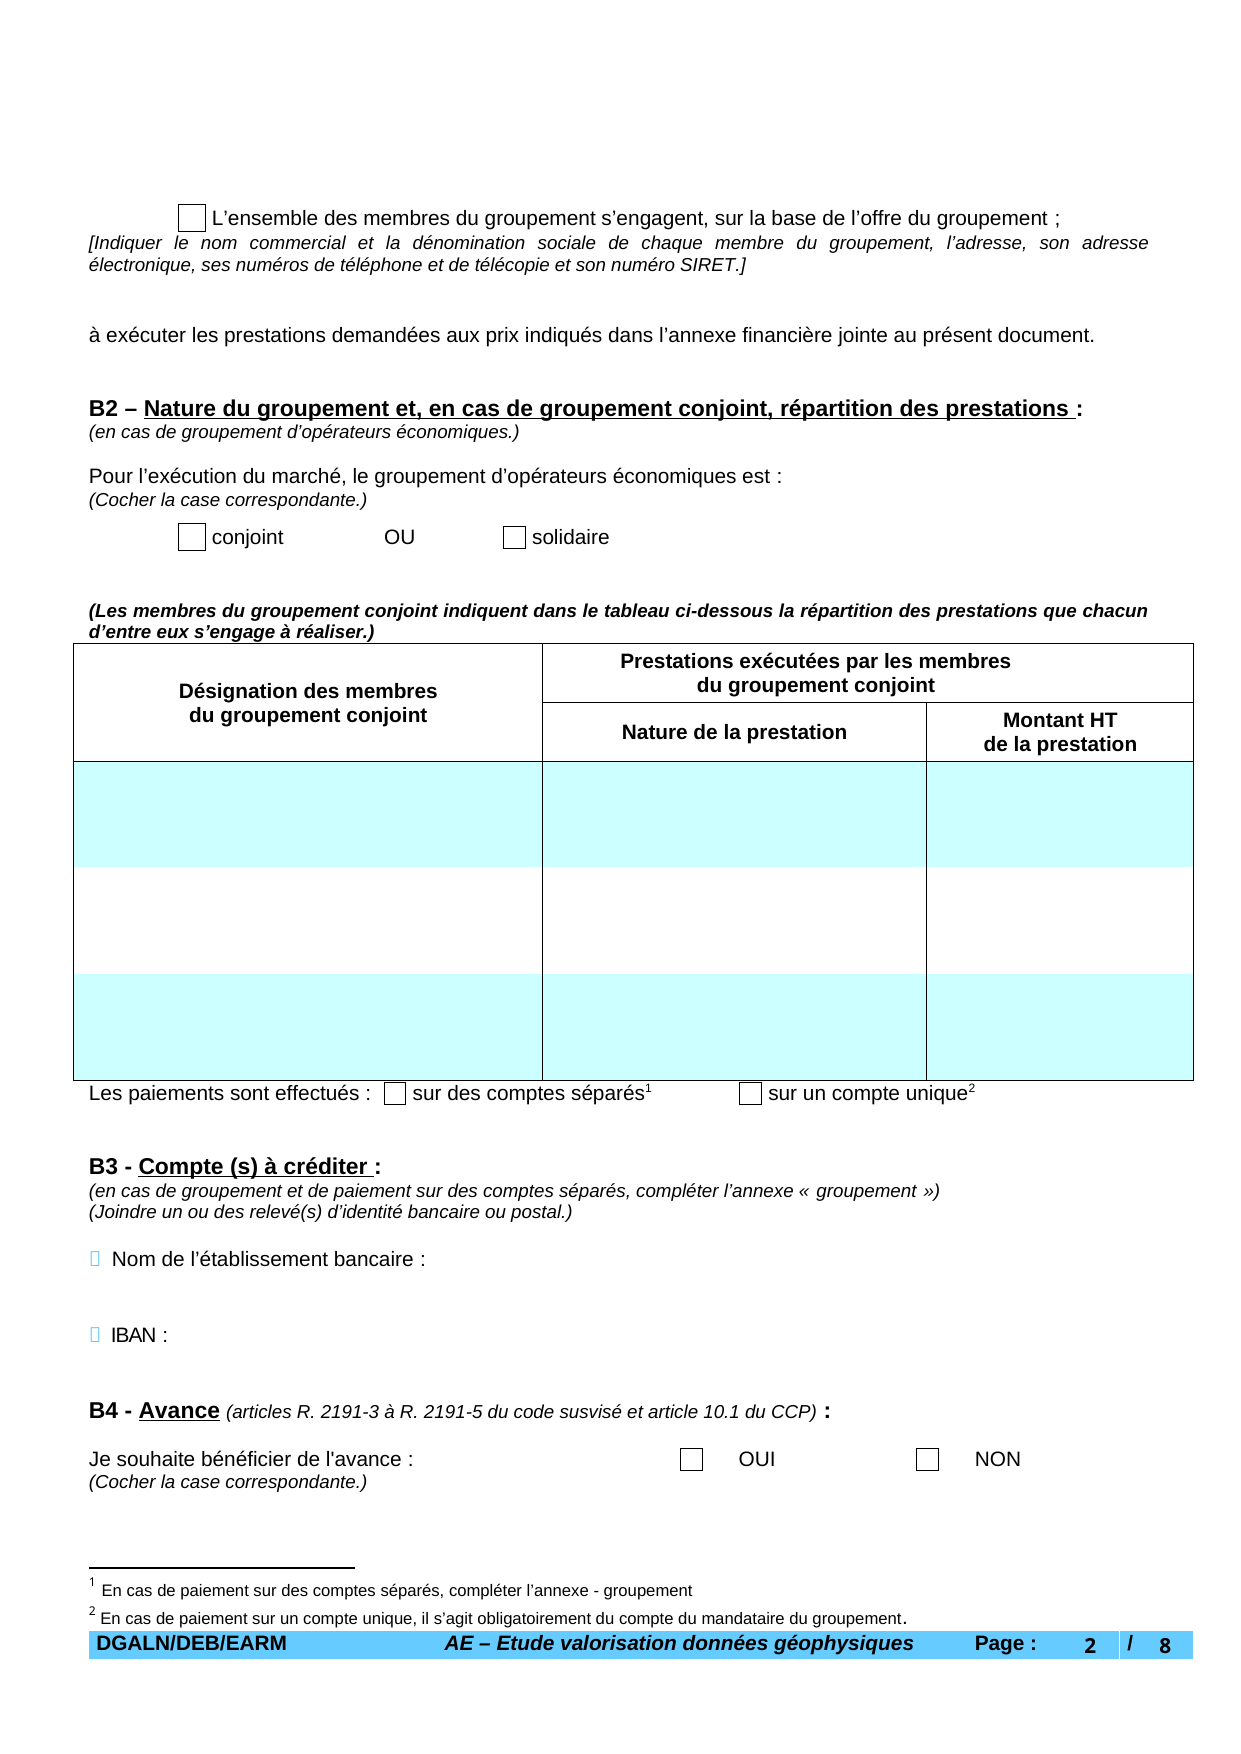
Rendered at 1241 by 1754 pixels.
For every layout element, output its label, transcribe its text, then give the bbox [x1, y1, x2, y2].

table_cell [543, 762, 926, 867]
table_cell [927, 868, 1193, 974]
text (Joindre un ou des relevé(s) d’identité bancaire ou postal.) [89, 1201, 1152, 1222]
table_cell Nature de la prestation [543, 703, 926, 761]
table_cell [927, 762, 1193, 867]
table_header Prestations exécutées par les membres du groupement conjoint [543, 644, 1193, 702]
text  IBAN : [89, 1320, 1152, 1349]
text L’ensemble des membres du groupement s’engagent, sur la base de l’offre du groupement ; [177, 203, 1152, 232]
text à exécuter les prestations demandées aux prix indiqués dans l’annexe financière jointe au présent document. [89, 323, 1152, 347]
text  Nom de l’établissement bancaire : [89, 1244, 1152, 1272]
text conjoint OU solidaire [89, 522, 1152, 551]
text [Indiquer le nom commercial et la dénomination sociale de chaque membre du groupement, l’adresse, son adresse électronique, ses numéros de téléphone et de télécopie et son numéro SIRET.] [89, 232, 1152, 275]
text B3 - Compte (s) à créditer : [89, 1153, 1152, 1179]
table_cell Montant HT de la prestation [927, 703, 1193, 761]
table_header Désignation des membres du groupement conjoint [74, 644, 542, 761]
table_cell [74, 974, 542, 1080]
table_cell [74, 762, 542, 867]
text B2 – Nature du groupement et, en cas de groupement conjoint, répartition des prestations : [89, 395, 1152, 421]
table_cell [543, 868, 926, 974]
text (Cocher la case correspondante.) [89, 1471, 1152, 1493]
text (en cas de groupement d’opérateurs économiques.) [89, 421, 1152, 443]
table_cell [74, 868, 542, 974]
table_cell [543, 974, 926, 1080]
text Je souhaite bénéficier de l'avance : OUI NON [89, 1447, 1152, 1471]
text B4 - Avance (articles R. 2191-3 à R. 2191-5 du code susvisé et article 10.1 du CCP) : [89, 1397, 1152, 1423]
text (Les membres du groupement conjoint indiquent dans le tableau ci-dessous la répartition des prestations que chacun d’entre eux s’engage à réaliser.) [89, 600, 1152, 643]
text Pour l’exécution du marché, le groupement d’opérateurs économiques est : [89, 464, 1152, 488]
table_cell [927, 974, 1193, 1080]
text (en cas de groupement et de paiement sur des comptes séparés, compléter l’annexe « groupement ») [89, 1179, 1152, 1201]
text (Cocher la case correspondante.) [89, 488, 1152, 510]
text Les paiements sont effectués : sur des comptes séparés sur un compte unique [89, 1081, 1152, 1105]
